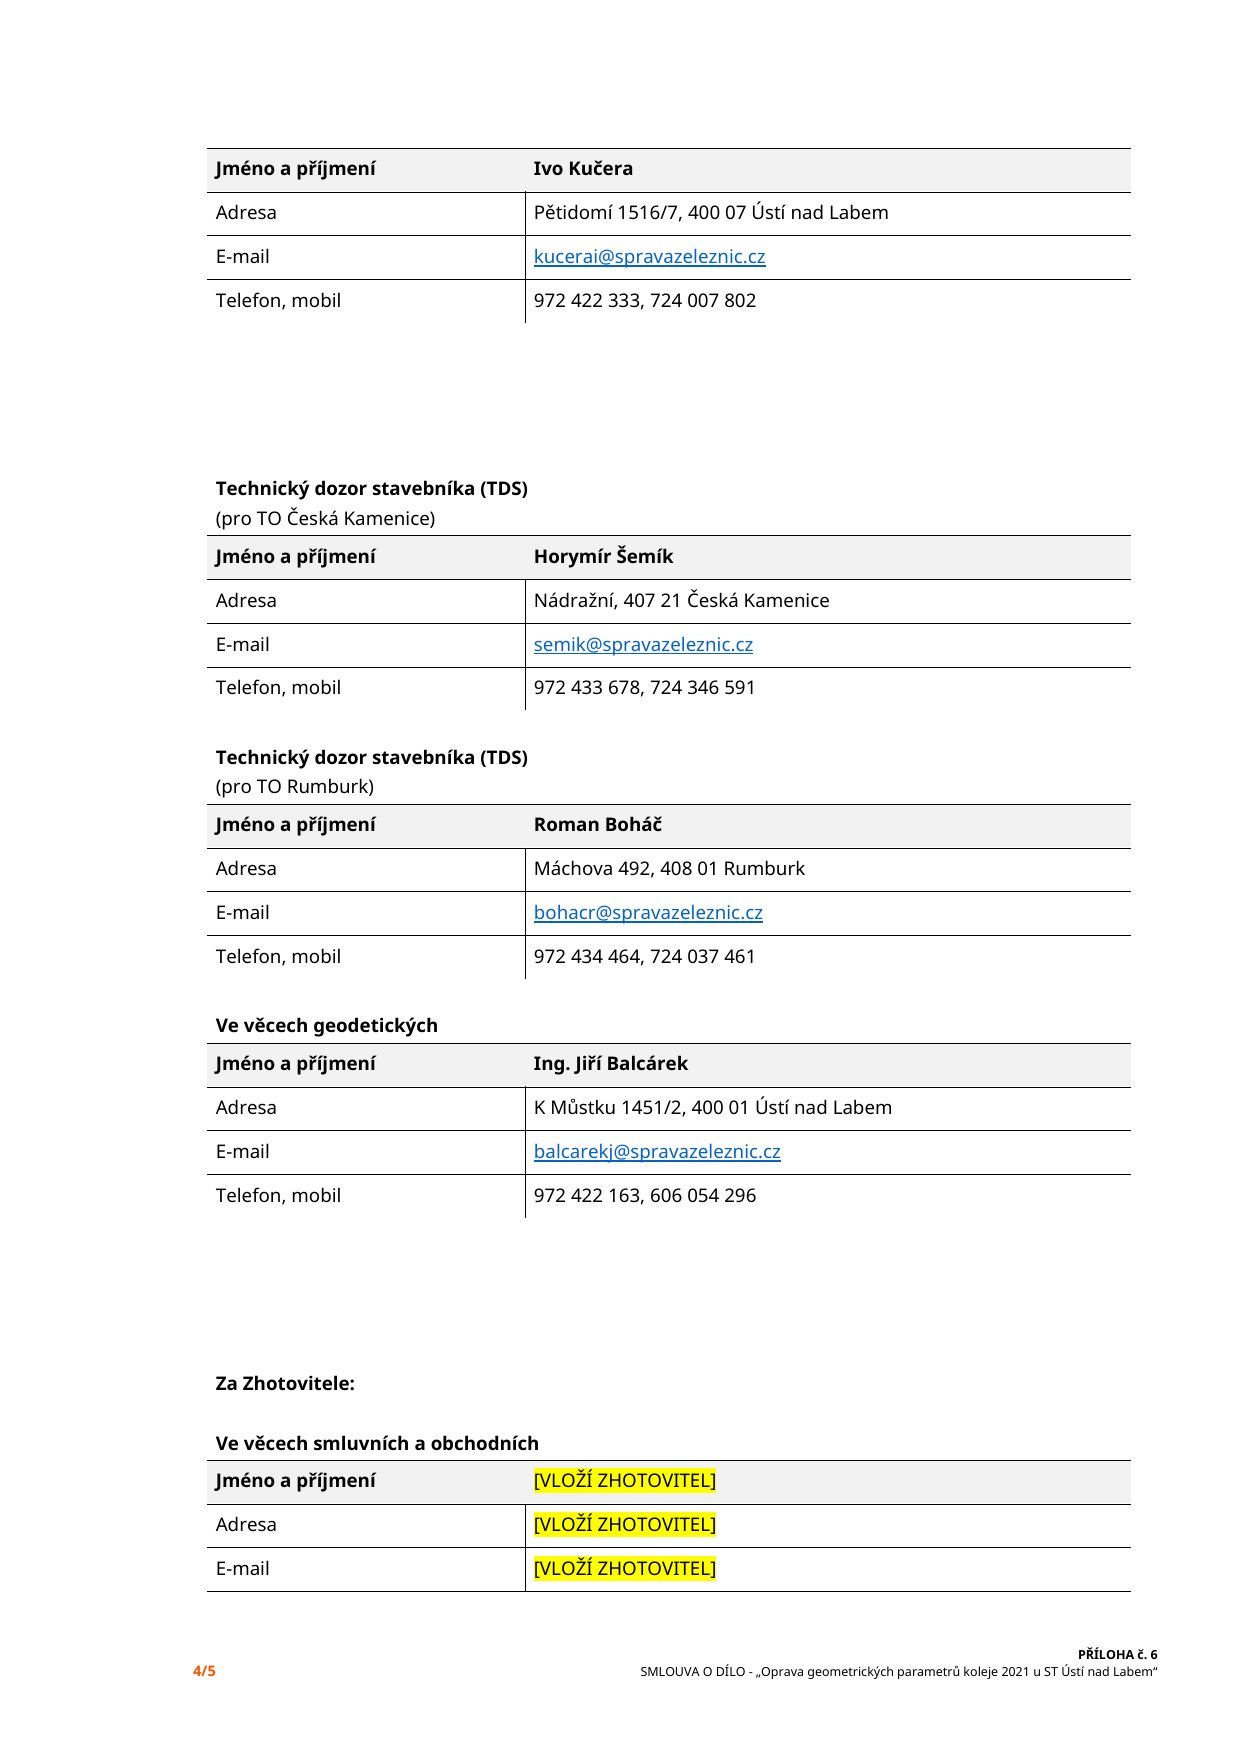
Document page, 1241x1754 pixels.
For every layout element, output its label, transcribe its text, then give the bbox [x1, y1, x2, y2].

table_cell Telefon, mobil [207, 668, 525, 710]
table_cell E-mail [207, 236, 525, 279]
table_cell [VLOŽÍ ZHOTOVITEL] [526, 1505, 1131, 1547]
table_cell Máchova 492, 408 01 Rumburk [526, 849, 1131, 891]
table_cell 972 434 464, 724 037 461 [526, 936, 1131, 979]
table_header Jméno a příjmení [207, 1461, 526, 1503]
table_header Ivo Kučera [526, 149, 1131, 191]
table_header Horymír Šemík [526, 536, 1131, 579]
text Technický dozor stavebníka (TDS) [216, 476, 1093, 501]
text Za Zhotovitele: [216, 1371, 1093, 1396]
table_header Jméno a příjmení [207, 1044, 526, 1086]
table_cell K Můstku 1451/2, 400 01 Ústí nad Labem [526, 1088, 1131, 1130]
text Ve věcech smluvních a obchodních [216, 1430, 1093, 1455]
table_cell Telefon, mobil [207, 936, 525, 979]
table_header Jméno a příjmení [207, 805, 526, 847]
table_cell semik@spravazeleznic.cz [526, 624, 1131, 666]
table_cell Adresa [207, 580, 525, 623]
table_cell Adresa [207, 1505, 525, 1547]
table_cell kucerai@spravazeleznic.cz [526, 236, 1131, 279]
table_cell E-mail [207, 892, 525, 935]
table_cell balcarekj@spravazeleznic.cz [526, 1131, 1131, 1174]
table_cell Telefon, mobil [207, 1175, 525, 1218]
table_cell bohacr@spravazeleznic.cz [526, 892, 1131, 935]
table_cell Pětidomí 1516/7, 400 07 Ústí nad Labem [526, 193, 1131, 235]
table_cell [VLOŽÍ ZHOTOVITEL] [526, 1548, 1131, 1591]
table_cell 972 433 678, 724 346 591 [526, 668, 1131, 710]
table_header Jméno a příjmení [207, 149, 526, 191]
table_header Jméno a příjmení [207, 536, 526, 579]
table_cell E-mail [207, 1548, 525, 1591]
text (pro TO Česká Kamenice) [216, 505, 1093, 531]
table_cell Adresa [207, 849, 525, 891]
table_cell E-mail [207, 1131, 525, 1174]
table_cell 972 422 333, 724 007 802 [526, 280, 1131, 323]
table_cell Adresa [207, 193, 525, 235]
table_header [VLOŽÍ ZHOTOVITEL] [526, 1461, 1131, 1503]
table_cell Adresa [207, 1088, 525, 1130]
table_header Ing. Jiří Balcárek [526, 1044, 1131, 1086]
text Technický dozor stavebníka (TDS) [216, 744, 1093, 770]
table_cell Nádražní, 407 21 Česká Kamenice [526, 580, 1131, 623]
table_cell 972 422 163, 606 054 296 [526, 1175, 1131, 1218]
text (pro TO Rumburk) [216, 774, 1093, 799]
table_cell Telefon, mobil [207, 280, 525, 323]
table_cell E-mail [207, 624, 525, 666]
table_header Roman Boháč [526, 805, 1131, 847]
text Ve věcech geodetických [216, 1013, 1093, 1038]
